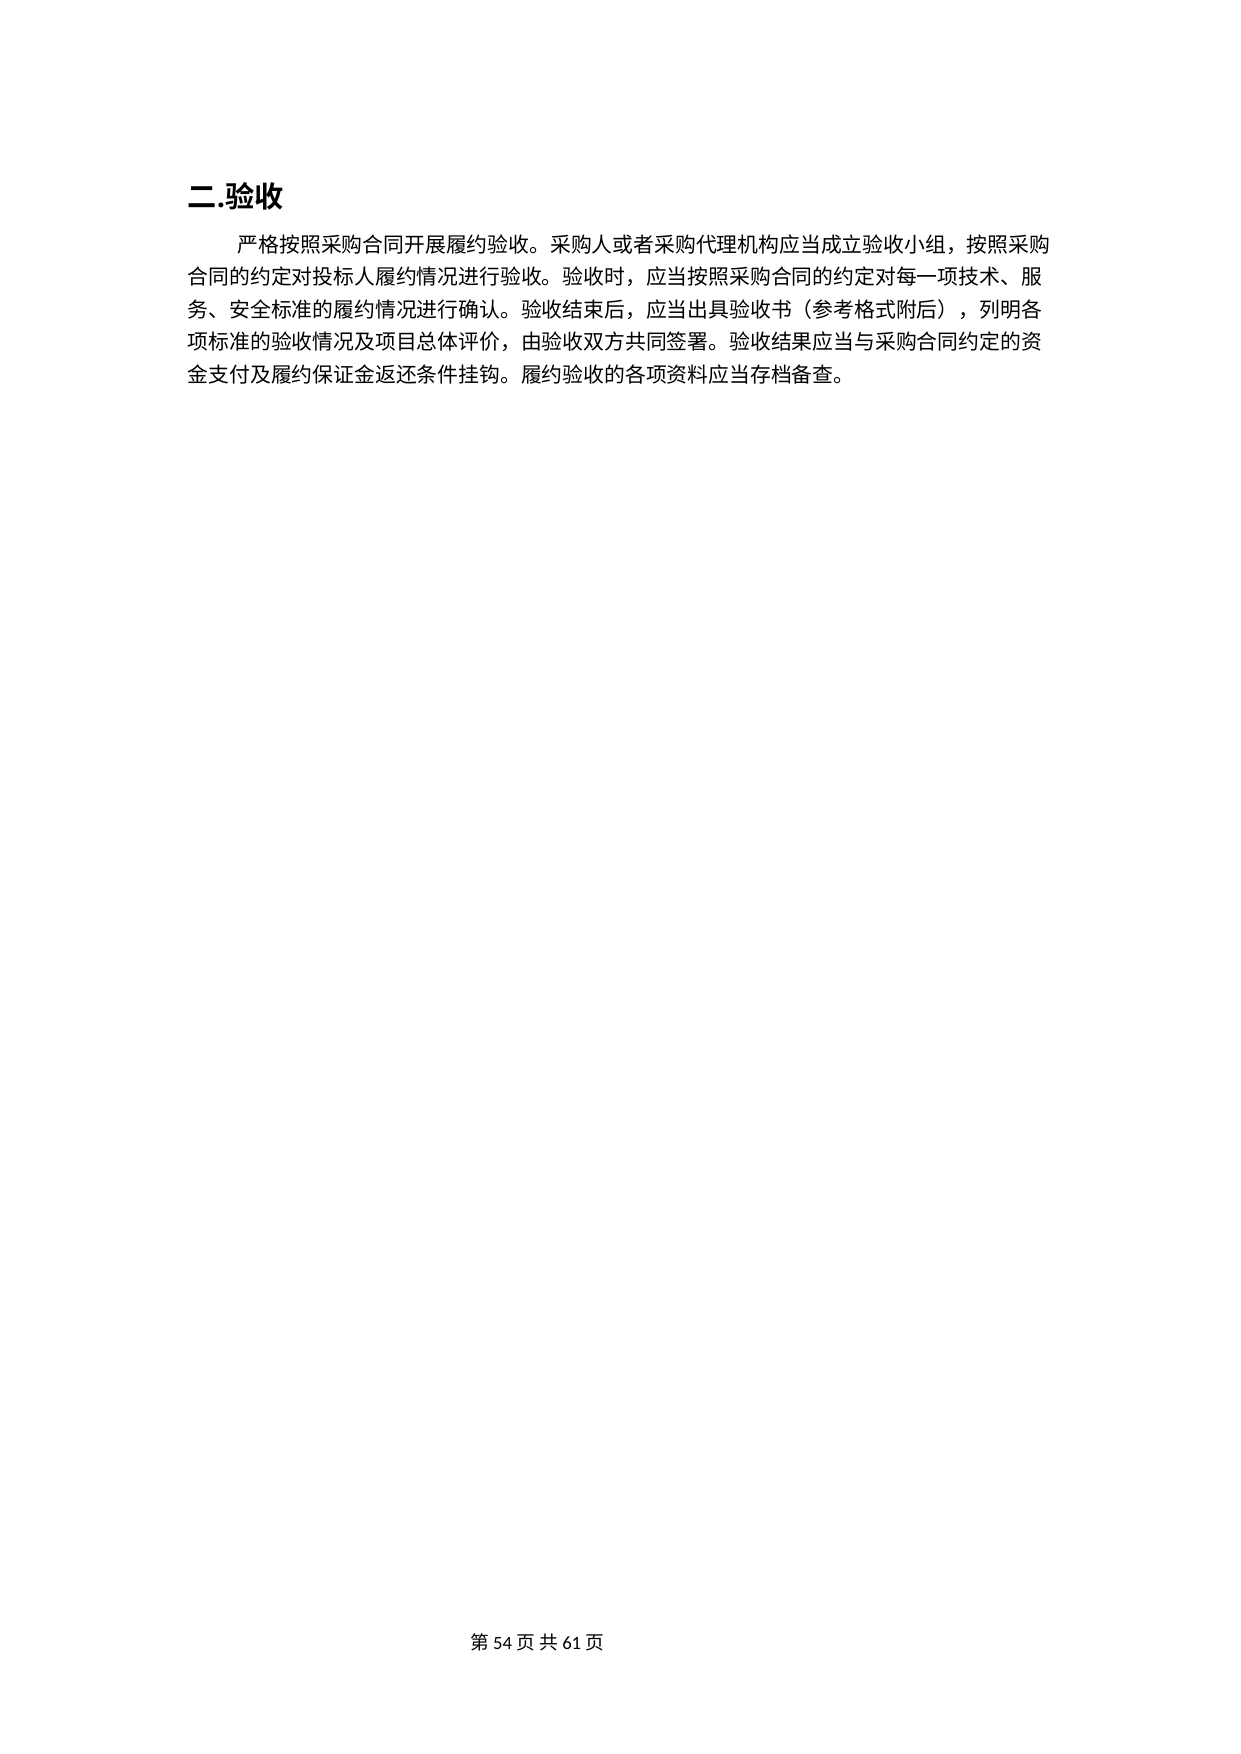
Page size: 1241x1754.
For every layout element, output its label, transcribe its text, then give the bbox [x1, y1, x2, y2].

text 严格按照采购合同开展履约验收。采购人或者采购代理机构应当成立验收小组，按照采购合同的约定对投标人履约情况进行验收。验收时，应当按照采购合同的约定对每一项技术、服务、安全标准的履约情况进行确认。验收结束后，应当出具验收书（参考格式附后），列明各项标准的验收情况及项目总体评价，由验收双方共同签署。验收结果应当与采购合同约定的资金支付及履约保证金返还条件挂钩。履约验收的各项资料应当存档备查。 [187, 227, 1053, 389]
text 二.验收 [187, 162, 1053, 227]
